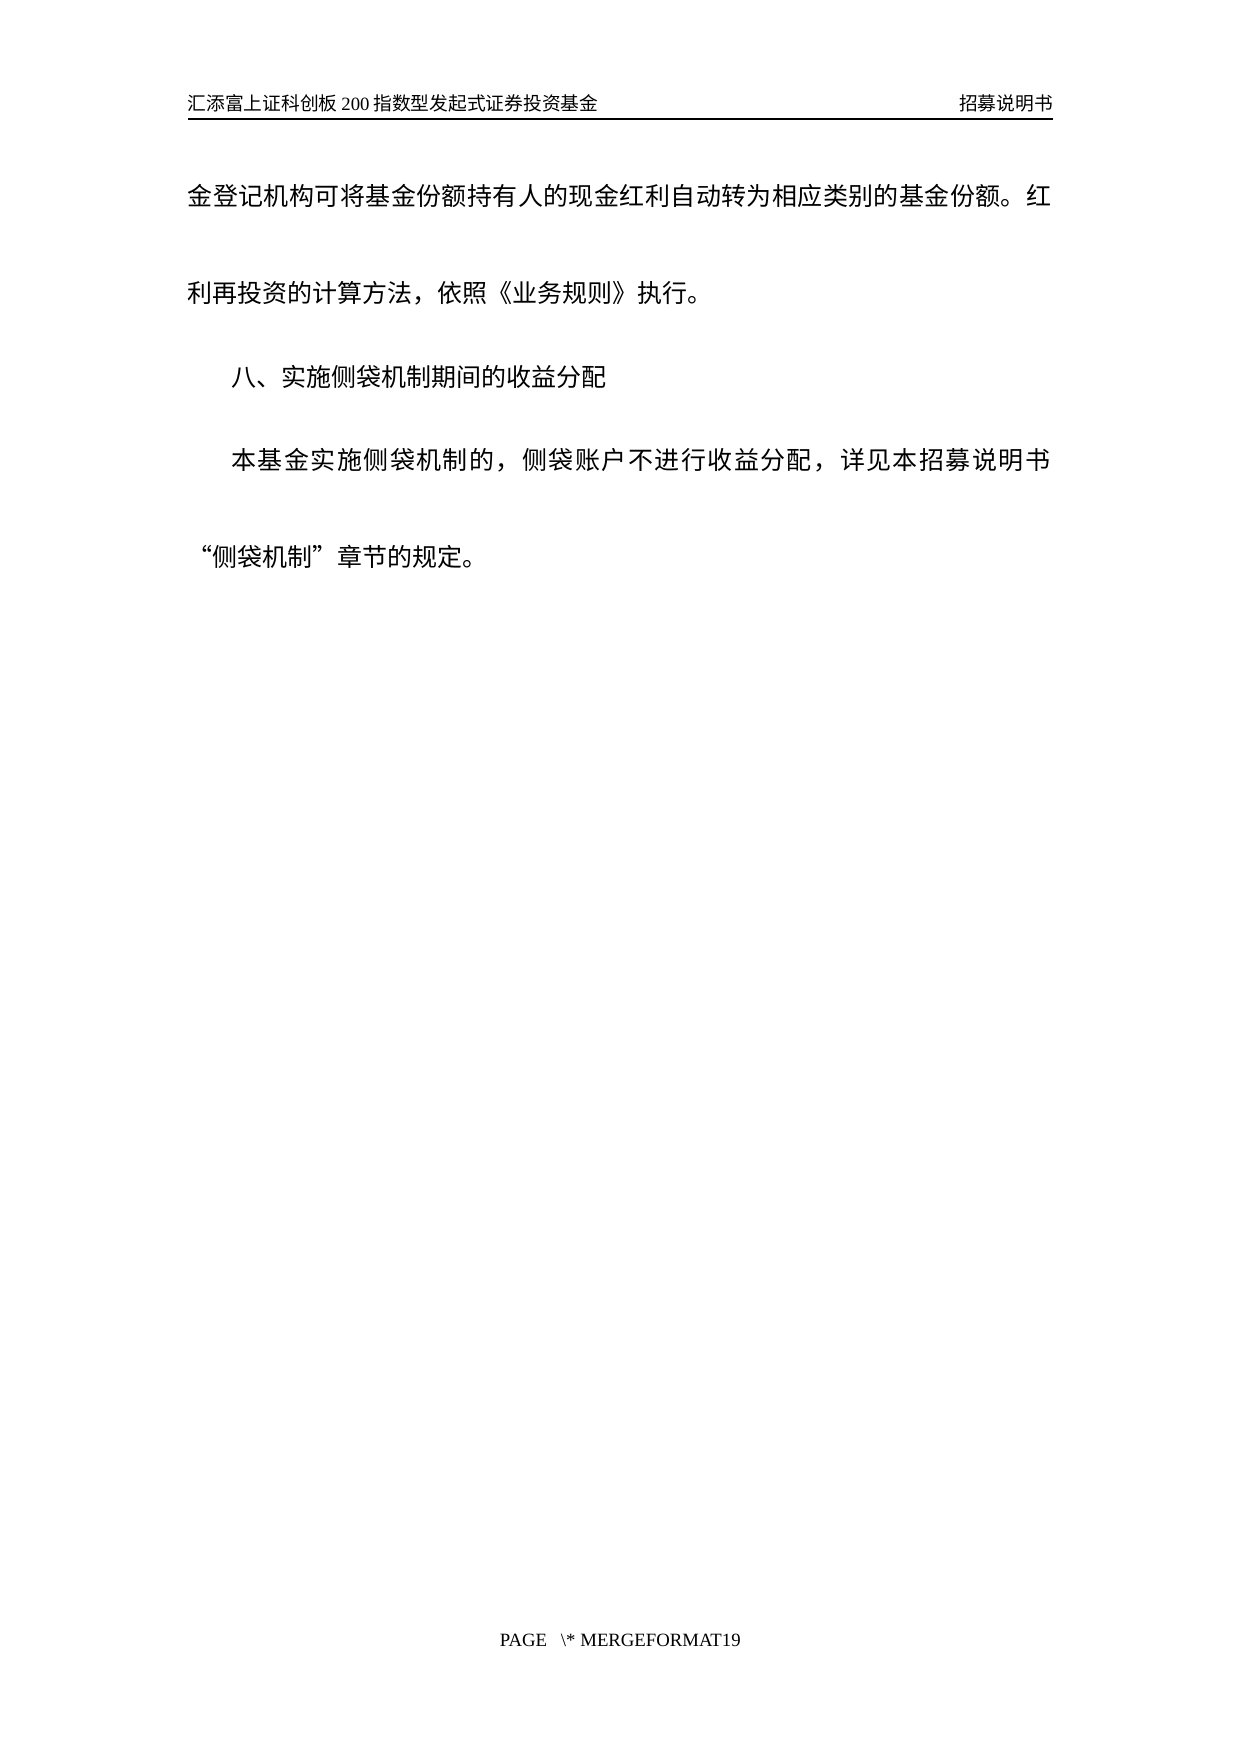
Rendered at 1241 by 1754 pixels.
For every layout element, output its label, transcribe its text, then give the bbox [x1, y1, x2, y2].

text 八、实施侧袋机制期间的收益分配 [187, 343, 1053, 408]
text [187, 162, 1053, 324]
text 本基金实施侧袋机制的，侧袋账户不进行收益分配，详见本招募说明书“侧袋机制”章节的规定。 [187, 426, 1053, 588]
